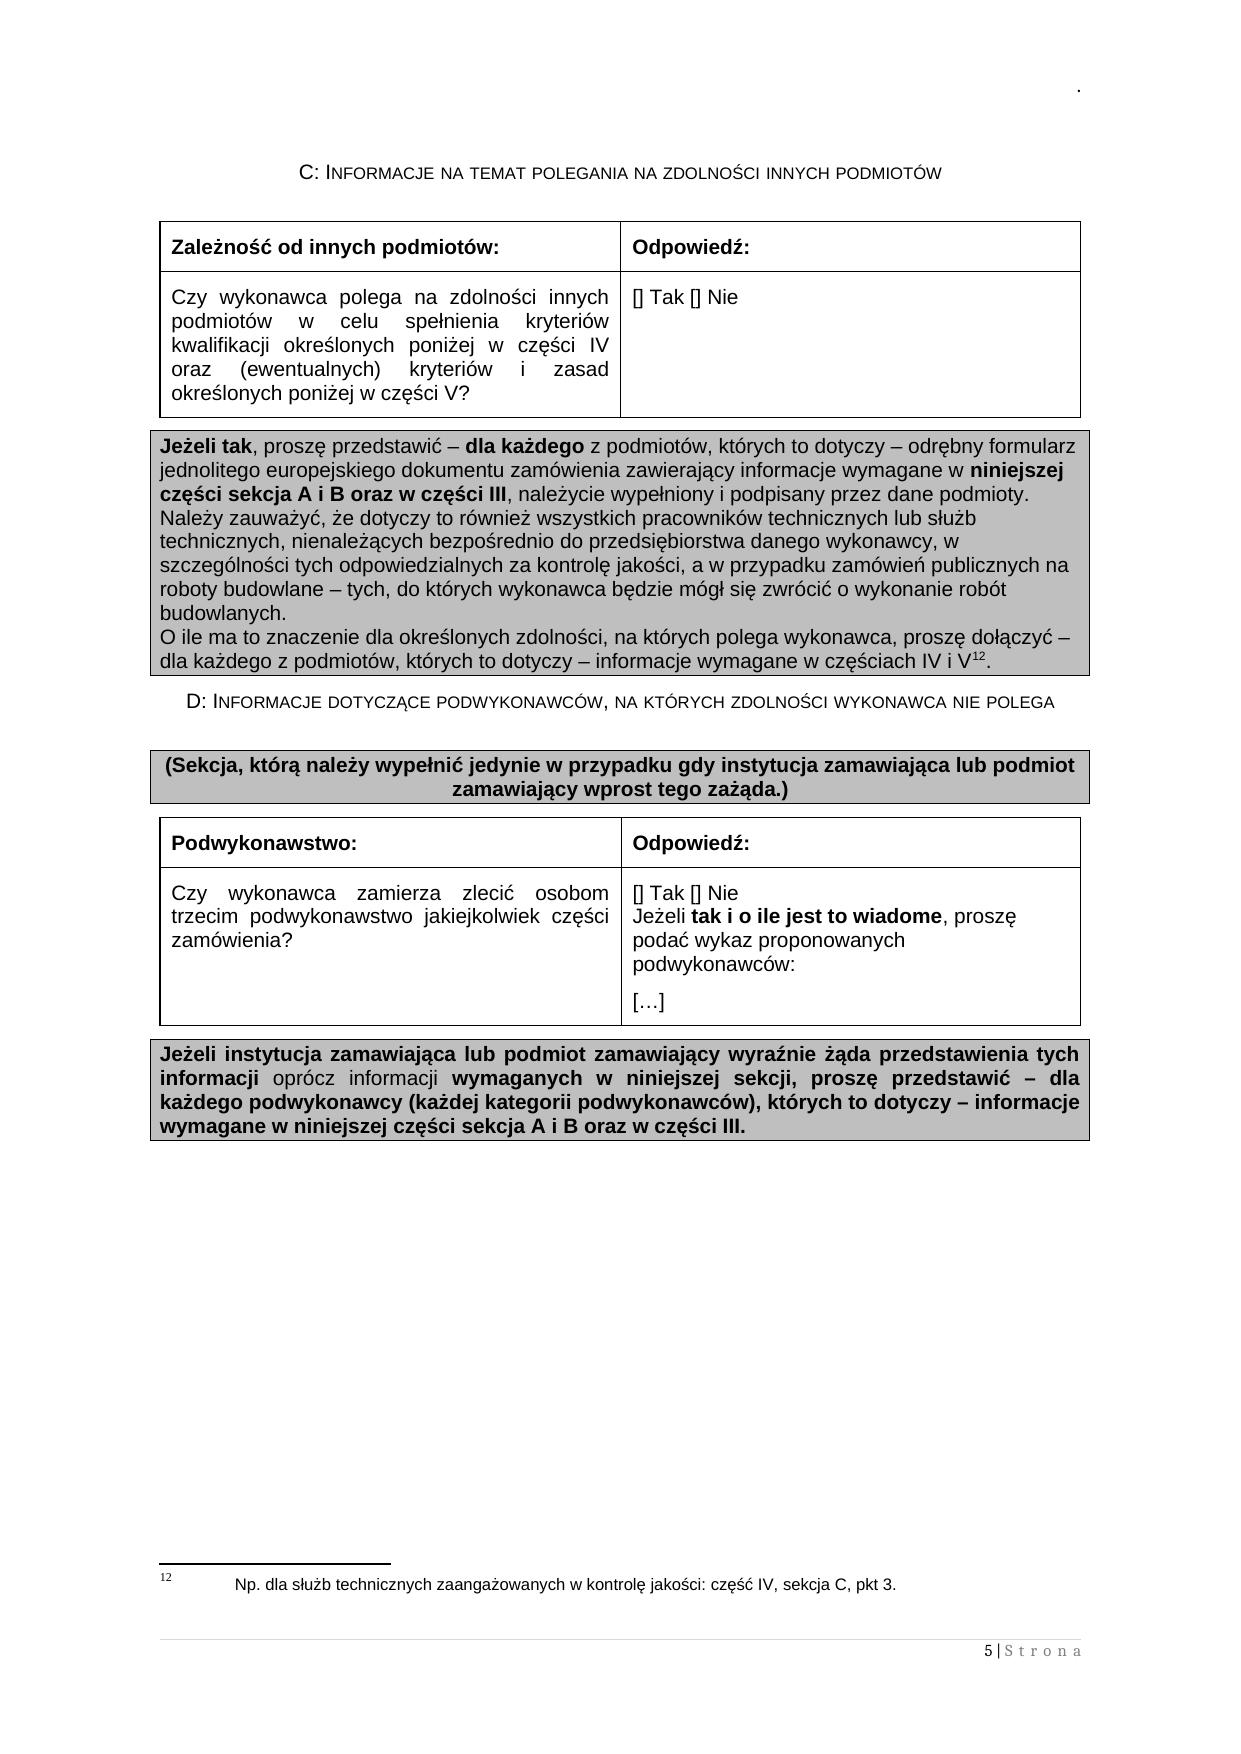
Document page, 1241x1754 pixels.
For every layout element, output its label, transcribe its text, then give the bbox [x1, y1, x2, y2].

table_cell [] Tak [] Nie Jeżeli tak i o ile jest to wiadome, proszę podać wykaz proponowanych podwykonawców: […] [622, 868, 1080, 1025]
text C: Informacje na temat polegania na zdolności innych podmiotów [159, 159, 1081, 183]
table_header Podwykonawstwo: [161, 818, 621, 867]
table_header Zależność od innych podmiotów: [161, 222, 620, 271]
table_cell Czy wykonawca polega na zdolności innych podmiotów w celu spełnienia kryteriów kwalifikacji określonych poniżej w części IV oraz (ewentualnych) kryteriów i zasad określonych poniżej w części V? [161, 272, 620, 417]
table_cell [] Tak [] Nie [621, 272, 1080, 417]
table_cell Czy wykonawca zamierza zlecić osobom trzecim podwykonawstwo jakiejkolwiek części zamówienia? [161, 868, 621, 1025]
table_header Odpowiedź: [622, 818, 1080, 867]
text Jeżeli instytucja zamawiająca lub podmiot zamawiający wyraźnie żąda przedstawienia tych informacji oprócz informacji wymaganych w niniejszej sekcji, proszę przedstawić – dla każdego podwykonawcy (każdej kategorii podwykonawców), których to dotyczy – informacje wymagane w niniejszej części sekcja A i B oraz w części III. [151, 1040, 1089, 1140]
text (Sekcja, którą należy wypełnić jedynie w przypadku gdy instytucja zamawiająca lub podmiot zamawiający wprost tego zażąda.) [151, 751, 1089, 803]
table_header Odpowiedź: [621, 222, 1080, 271]
text D: Informacje dotyczące podwykonawców, na których zdolności wykonawca nie polega [159, 689, 1081, 713]
text Jeżeli tak, proszę przedstawić – dla każdego z podmiotów, których to dotyczy – odrębny formularz jednolitego europejskiego dokumentu zamówienia zawierający informacje wymagane w niniejszej części sekcja A i B oraz w części III, należycie wypełniony i podpisany przez dane podmioty. Należy zauważyć, że dotyczy to również wszystkich pracowników technicznych lub służb technicznych, nienależących bezpośrednio do przedsiębiorstwa danego wykonawcy, w szczególności tych odpowiedzialnych za kontrolę jakości, a w przypadku zamówień publicznych na roboty budowlane – tych, do których wykonawca będzie mógł się zwrócić o wykonanie robót budowlanych. O ile ma to znaczenie dla określonych zdolności, na których polega wykonawca, proszę dołączyć – dla każdego z podmiotów, których to dotyczy – informacje wymagane w częściach IV i V. [151, 431, 1089, 675]
